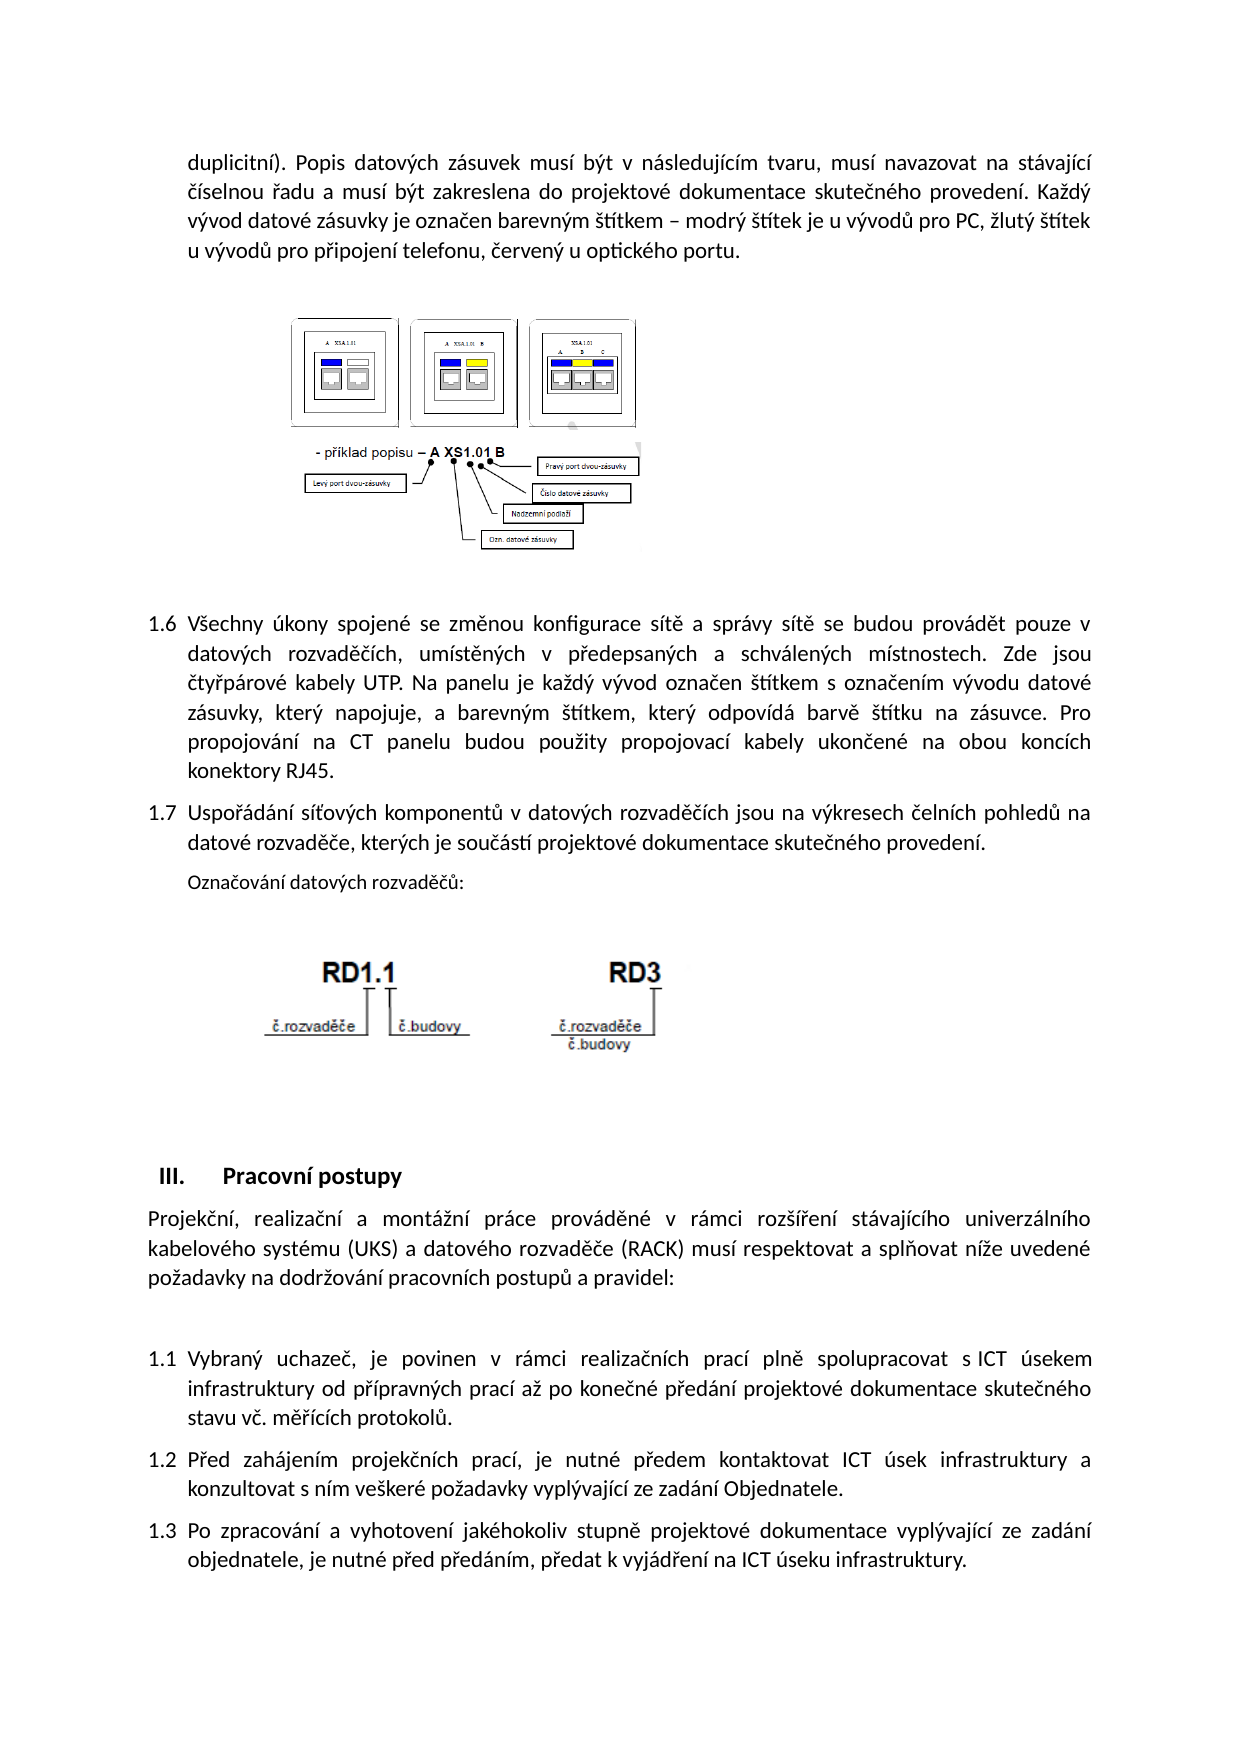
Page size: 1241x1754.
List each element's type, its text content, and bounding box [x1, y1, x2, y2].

picture [298, 442, 642, 552]
text Označování datových rozvaděčů: [148, 869, 1093, 895]
list Pracovní postupy [185, 1160, 1093, 1191]
list Vybraný uchazeč, je povinen v rámci realizačních prací plně spolupracovat s ICT úsekem infrastruktury od přípravných prací až po konečné předání projektové dokumentace skutečného stavu vč. měřících protokolů. [148, 1344, 1093, 1431]
picture [288, 316, 639, 430]
list Uspořádání síťových komponentů v datových rozvaděčích jsou na výkresech čelních pohledů na datové rozvaděče, kterých je součástí projektové dokumentace skutečného provedení. [148, 798, 1093, 856]
list Po zpracování a vyhotovení jakéhokoliv stupně projektové dokumentace vyplývající ze zadání objednatele, je nutné před předáním, předat k vyjádření na ICT úseku infrastruktury. [148, 1516, 1093, 1574]
list Před zahájením projekčních prací, je nutné předem kontaktovat ICT úsek infrastruktury a konzultovat s ním veškeré požadavky vyplývající ze zadání Objednatele. [148, 1445, 1093, 1502]
picture [251, 947, 696, 1066]
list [148, 148, 1093, 264]
list Všechny úkony spojené se změnou konfigurace sítě a správy sítě se budou provádět pouze v datových rozvaděčích, umístěných v předepsaných a schválených místnostech. Zde jsou čtyřpárové kabely UTP. Na panelu je každý vývod označen štítkem s označením vývodu datové zásuvky, který napojuje, a barevným štítkem, který odpovídá barvě štítku na zásuvce. Pro propojování na CT panelu budou použity propojovací kabely ukončené na obou koncích konektory RJ45. [148, 609, 1093, 784]
text Projekční, realizační a montážní práce prováděné v rámci rozšíření stávajícího univerzálního kabelového systému (UKS) a datového rozvaděče (RACK) musí respektovat a splňovat níže uvedené požadavky na dodržování pracovních postupů a pravidel: [148, 1204, 1093, 1291]
